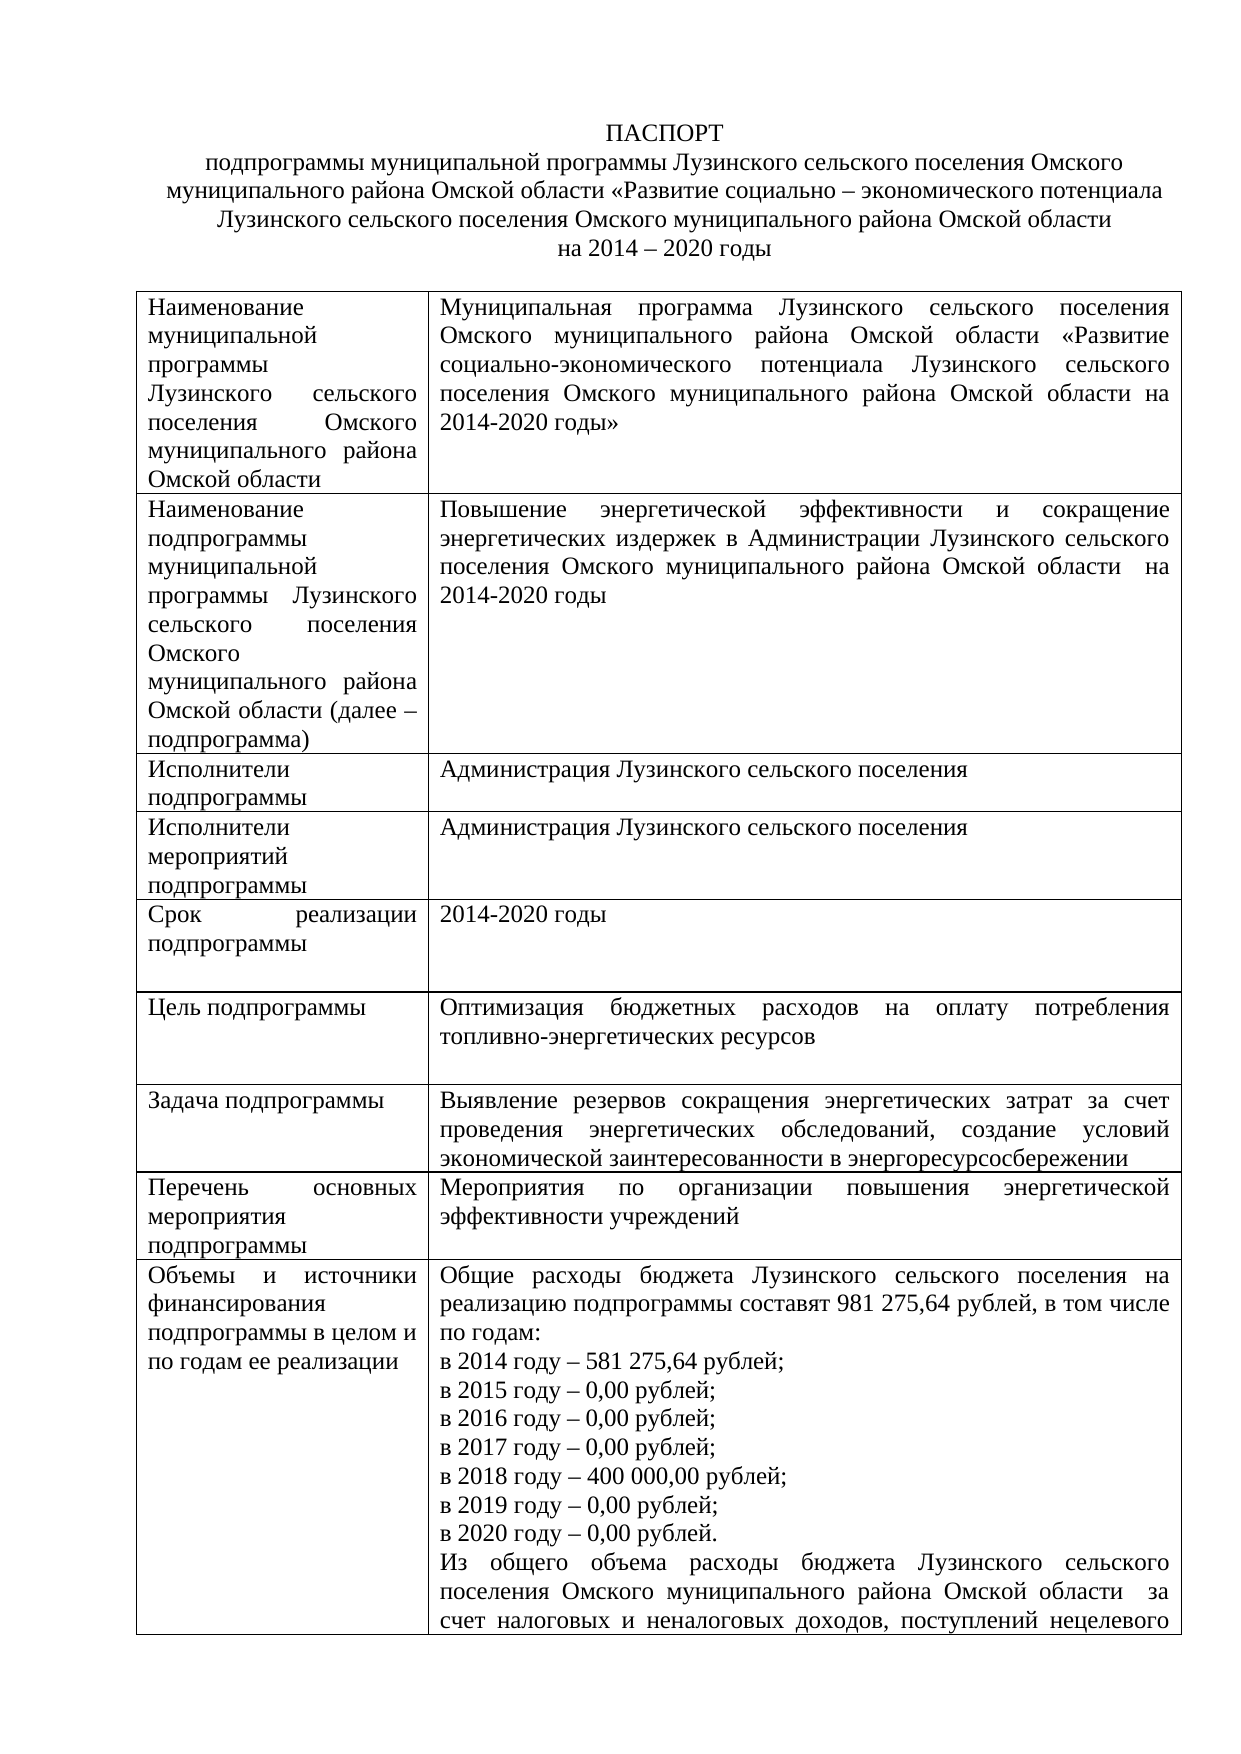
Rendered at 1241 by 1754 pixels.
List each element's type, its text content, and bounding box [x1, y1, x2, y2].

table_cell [137, 1260, 428, 1633]
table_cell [429, 1260, 1181, 1633]
table_cell Задача подпрограммы [137, 1085, 428, 1171]
text на 2014 – 2020 годы [148, 233, 1181, 262]
text ПАСПОРТ [148, 118, 1181, 147]
table_cell 2014-2020 годы [429, 900, 1181, 991]
table_cell Повышение энергетической эффективности и сокращение энергетических издержек в Администрации Лузинского сельского поселения Омского муниципального района Омской области на 2014-2020 годы [429, 494, 1181, 753]
table_cell Срок реализации подпрограммы [137, 900, 428, 991]
table_cell Наименование подпрограммы муниципальной программы Лузинского сельского поселения Омского муниципального района Омской области (далее – подпрограмма) [137, 494, 428, 753]
table_cell Администрация Лузинского сельского поселения [429, 812, 1181, 898]
table_cell Перечень основных мероприятия подпрограммы [137, 1173, 428, 1259]
table_cell Выявление резервов сокращения энергетических затрат за счет проведения энергетических обследований, создание условий экономической заинтересованности в энергоресурсосбережении [429, 1085, 1181, 1171]
table_header Муниципальная программа Лузинского сельского поселения Омского муниципального района Омской области «Развитие социально-экономического потенциала Лузинского сельского поселения Омского муниципального района Омской области на 2014-2020 годы» [429, 292, 1181, 493]
table_cell Исполнители подпрограммы [137, 754, 428, 811]
table_cell Оптимизация бюджетных расходов на оплату потребления топливно-энергетических ресурсов [429, 993, 1181, 1084]
table_cell Цель подпрограммы [137, 993, 428, 1084]
table_cell Исполнители мероприятий подпрограммы [137, 812, 428, 898]
table_header Наименование муниципальной программы Лузинского сельского поселения Омского муниципального района Омской области [137, 292, 428, 493]
table_cell Мероприятия по организации повышения энергетической эффективности учреждений [429, 1173, 1181, 1259]
text подпрограммы муниципальной программы Лузинского сельского поселения Омского муниципального района Омской области «Развитие социально – экономического потенциала Лузинского сельского поселения Омского муниципального района Омской области [148, 147, 1181, 233]
table_cell Администрация Лузинского сельского поселения [429, 754, 1181, 811]
